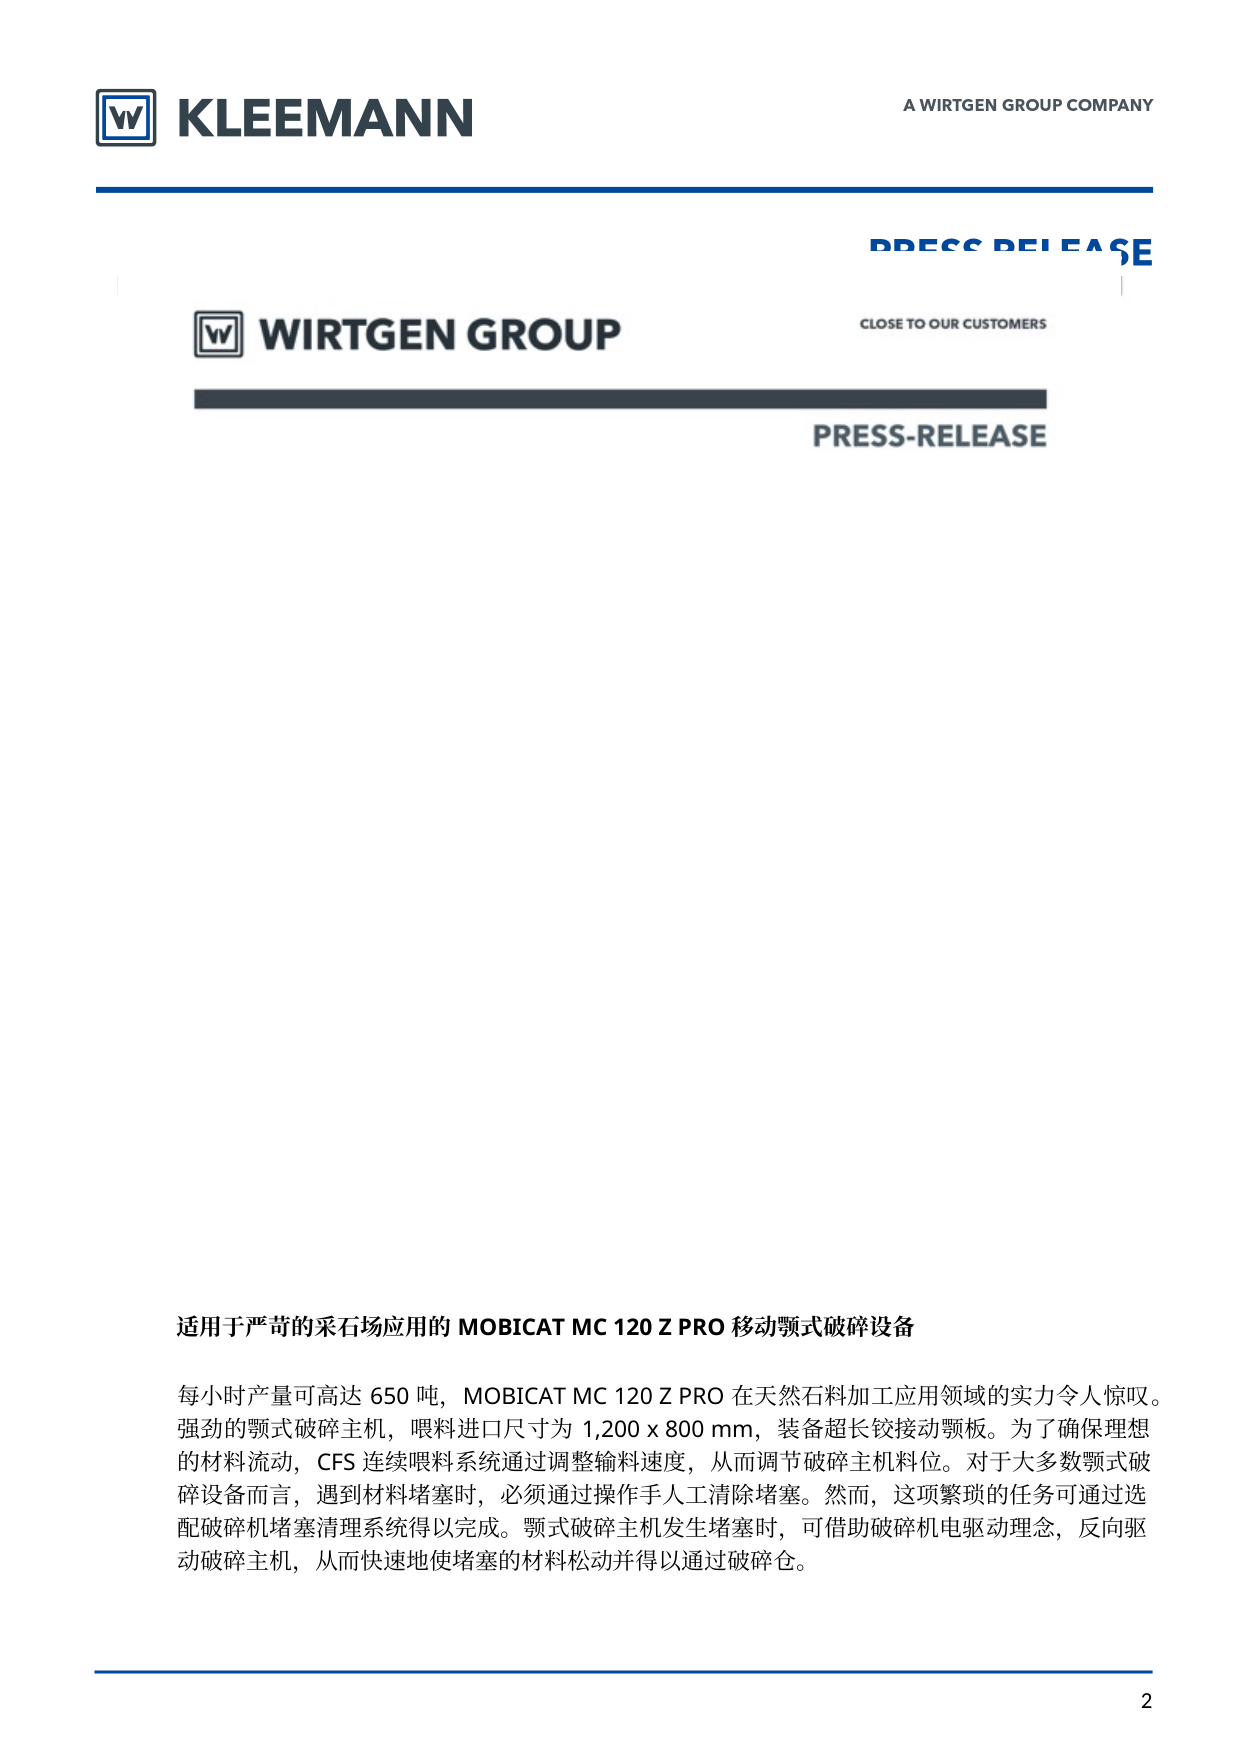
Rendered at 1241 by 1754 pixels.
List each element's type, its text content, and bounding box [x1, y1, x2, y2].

text 每小时产量可高达 650 吨，MOBICAT MC 120 Z PRO 在天然石料加工应用领域的实力令人惊叹。强劲的颚式破碎主机，喂料进口尺寸为 1,200 x 800 mm，装备超长铰接动颚板。为了确保理想的材料流动，CFS 连续喂料系统通过调整输料速度，从而调节破碎主机料位。对于大多数颚式破碎设备而言，遇到材料堵塞时，必须通过操作手人工清除堵塞。然而，这项繁琐的任务可通过选配破碎机堵塞清理系统得以完成。颚式破碎主机发生堵塞时，可借助破碎机电驱动理念，反向驱动破碎主机，从而快速地使堵塞的材料松动并得以通过破碎仓。 [177, 1378, 1152, 1576]
picture [72, 73, 1172, 1309]
picture [82, 1661, 1180, 1682]
text 适用于严苛的采石场应用的 MOBICAT MC 120 Z PRO 移动颚式破碎设备 [176, 1309, 1152, 1342]
